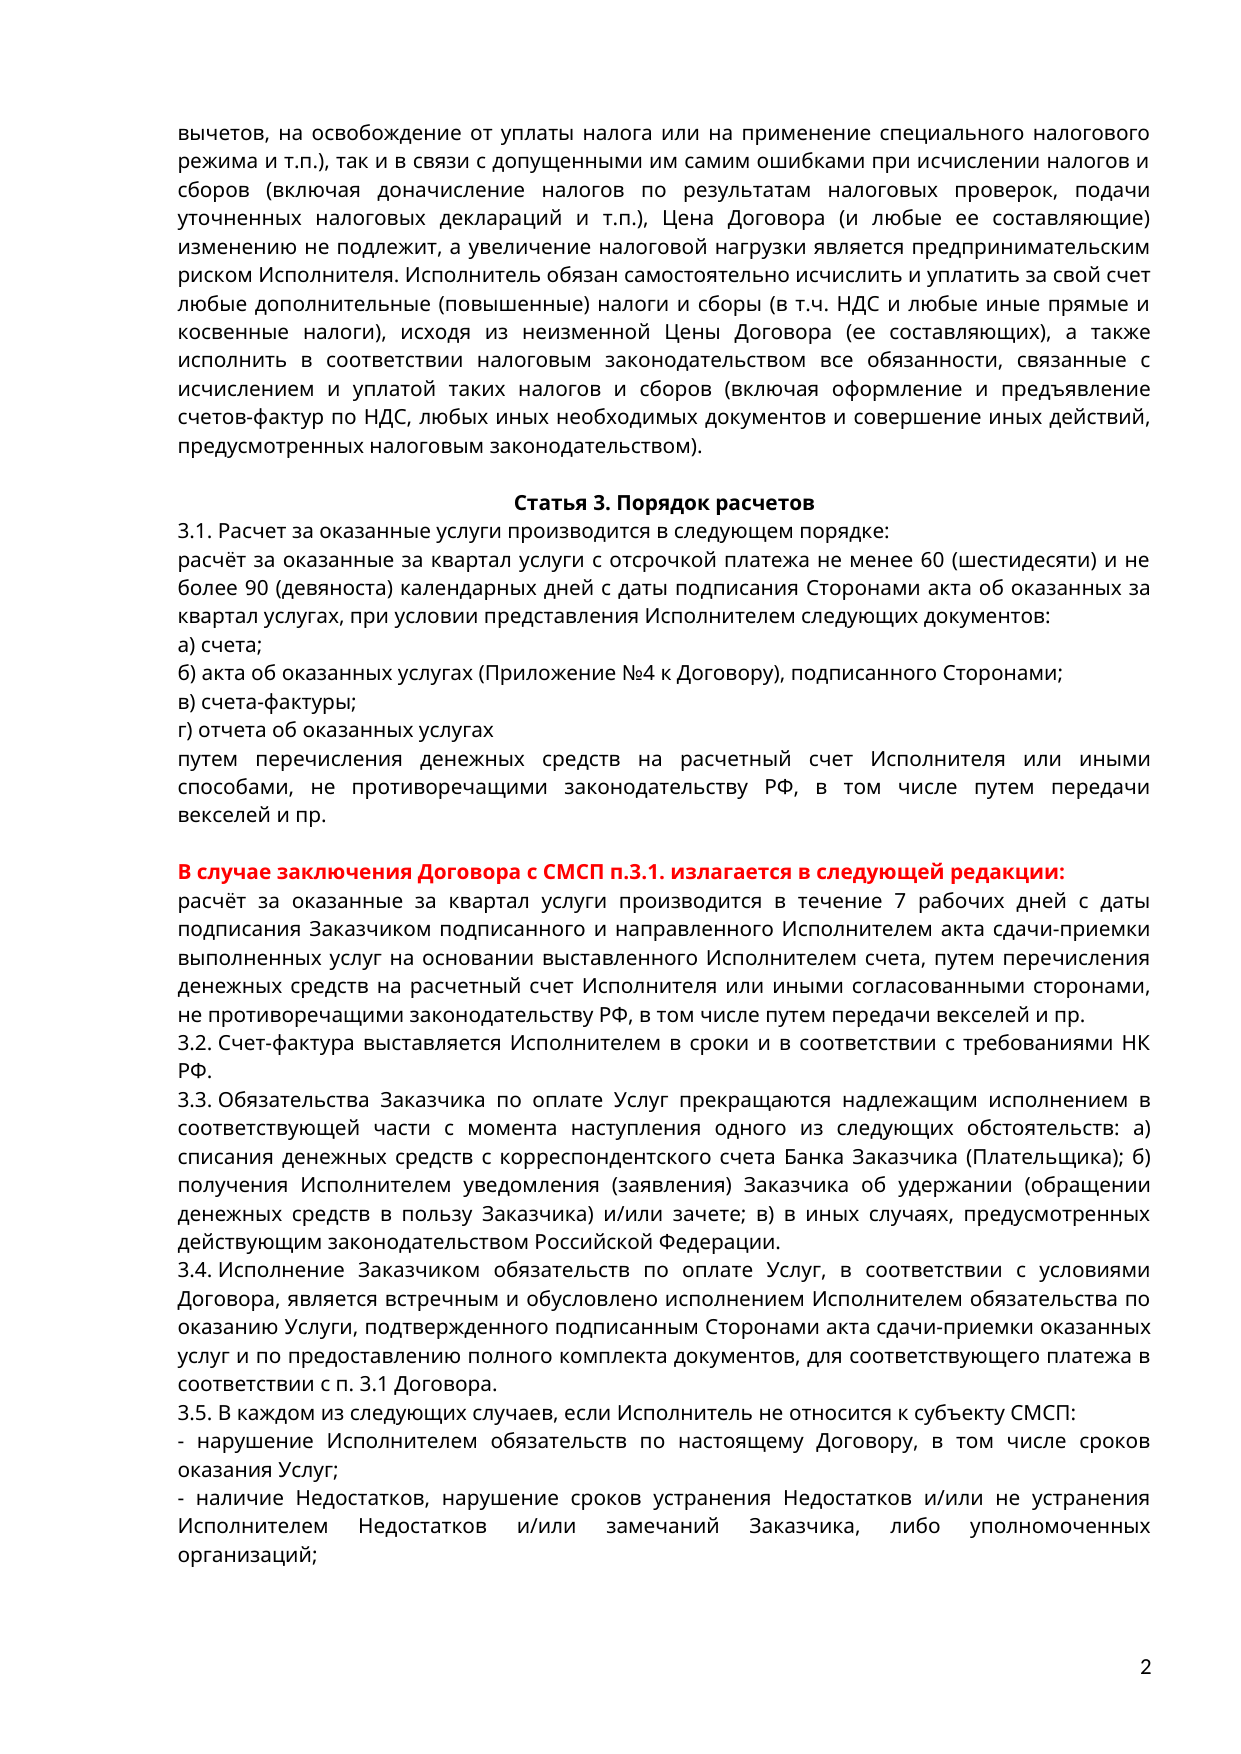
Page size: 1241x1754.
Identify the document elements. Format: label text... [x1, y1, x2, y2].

list г) отчета об оказанных услугах [177, 715, 1152, 744]
list Исполнение Заказчиком обязательств по оплате Услуг, в соответствии с условиями Договора, является встречным и обусловлено исполнением Исполнителем обязательства по оказанию Услуги, подтвержденного подписанным Сторонами акта сдачи-приемки оказанных услуг и по предоставлению полного комплекта документов, для соответствующего платежа в соответствии с п. 3.1 Договора. [177, 1256, 1152, 1398]
text - наличие Недостатков, нарушение сроков устранения Недостатков и/или не устранения Исполнителем Недостатков и/или замечаний Заказчика, либо уполномоченных организаций; [177, 1483, 1152, 1568]
list путем перечисления денежных средств на расчетный счет Исполнителя или иными способами, не противоречащими законодательству РФ, в том числе путем передачи векселей и пр. [177, 744, 1152, 829]
list а) счета; [177, 630, 1152, 658]
list В случае заключения Договора с СМСП п.3.1. излагается в следующей редакции: [177, 857, 1152, 886]
list Порядок расчетов [177, 488, 1152, 516]
list Расчет за оказанные услуги производится в следующем порядке: [177, 516, 1152, 545]
list б) акта об оказанных услугах (Приложение №4 к Договору), подписанного Сторонами; [177, 658, 1152, 687]
list расчёт за оказанные за квартал услуги производится в течение 7 рабочих дней с даты подписания Заказчиком подписанного и направленного Исполнителем акта сдачи-приемки выполненных услуг на основании выставленного Исполнителем счета, путем перечисления денежных средств на расчетный счет Исполнителя или иными согласованными сторонами, не противоречащими законодательству РФ, в том числе путем передачи векселей и пр. [177, 886, 1152, 1028]
list Обязательства Заказчика по оплате Услуг прекращаются надлежащим исполнением в соответствующей части с момента наступления одного из следующих обстоятельств: а) списания денежных средств с корреспондентского счета Банка Заказчика (Плательщика); б) получения Исполнителем уведомления (заявления) Заказчика об удержании (обращении денежных средств в пользу Заказчика) и/или зачете; в) в иных случаях, предусмотренных действующим законодательством Российской Федерации. [177, 1085, 1152, 1256]
list расчёт за оказанные за квартал услуги с отсрочкой платежа не менее 60 (шестидесяти) и не более 90 (девяноста) календарных дней с даты подписания Сторонами акта об оказанных за квартал услугах, при условии представления Исполнителем следующих документов: [177, 545, 1152, 630]
list в) счета-фактуры; [177, 687, 1152, 715]
text - нарушение Исполнителем обязательств по настоящему Договору, в том числе сроков оказания Услуг; [177, 1426, 1152, 1483]
list В каждом из следующих случаев, если Исполнитель не относится к субъекту СМСП: [177, 1398, 1152, 1426]
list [177, 118, 1152, 459]
list Счет-фактура выставляется Исполнителем в сроки и в соответствии с требованиями НК РФ. [177, 1028, 1152, 1085]
